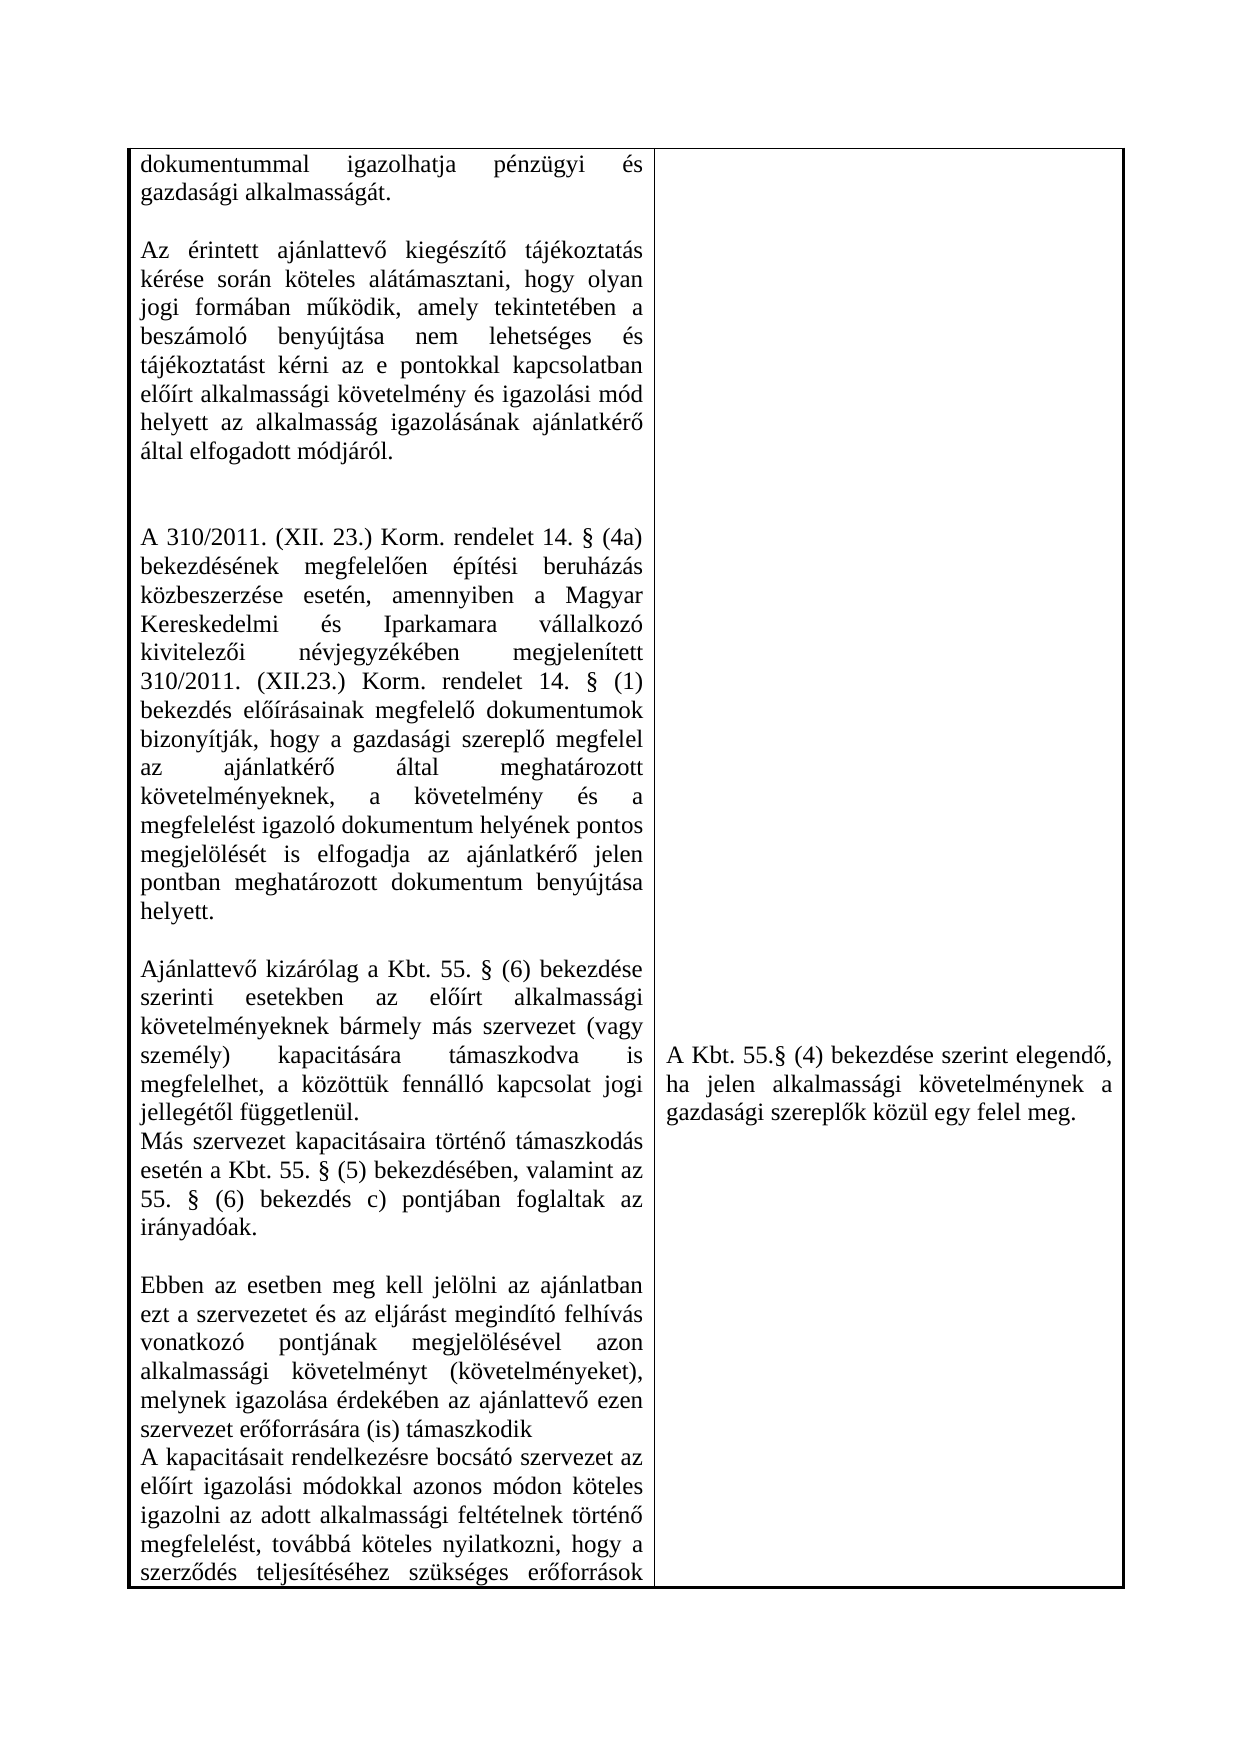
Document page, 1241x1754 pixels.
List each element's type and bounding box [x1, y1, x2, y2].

table_cell [655, 149, 1122, 1586]
table_cell [131, 149, 654, 1586]
